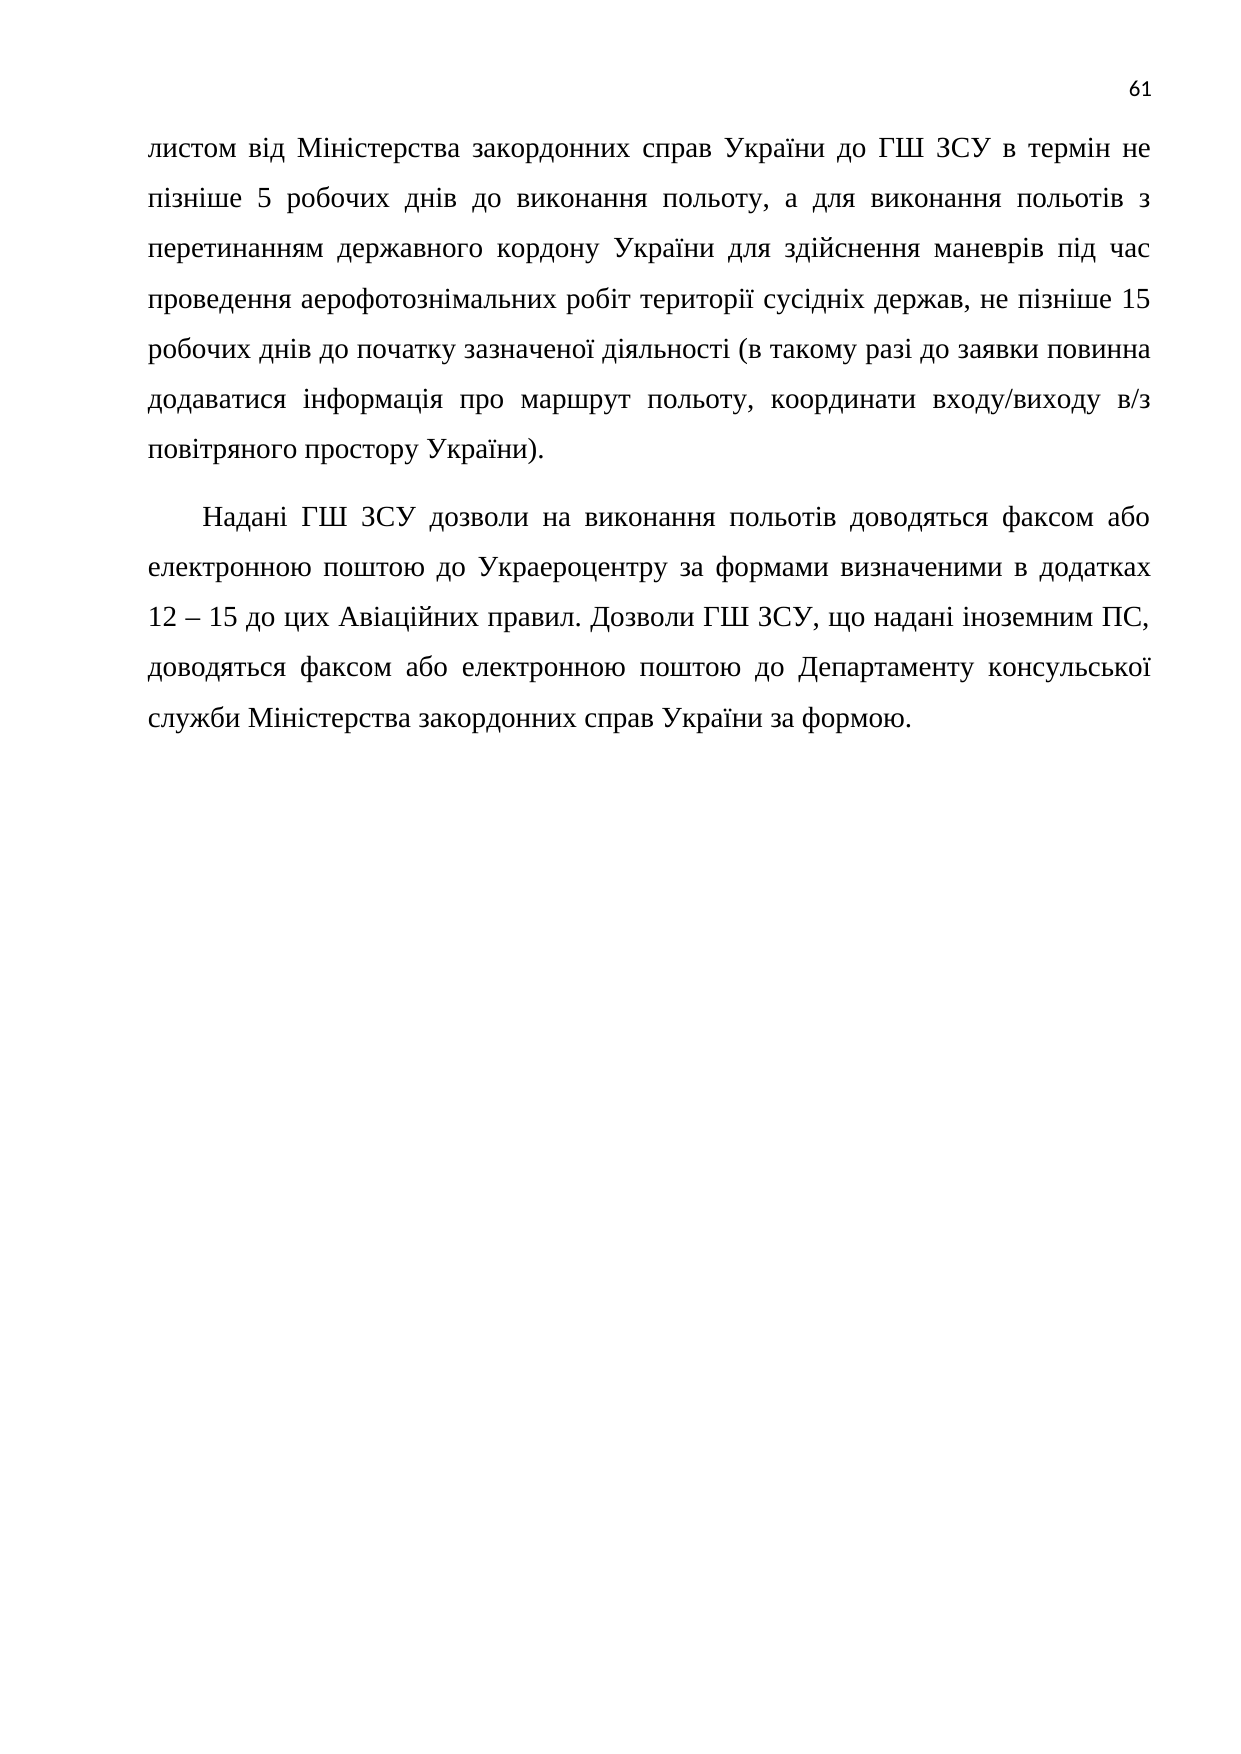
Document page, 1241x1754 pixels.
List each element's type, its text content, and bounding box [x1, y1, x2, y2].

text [148, 130, 1152, 465]
text Надані ГШ ЗСУ дозволи на виконання польотів доводяться факсом або електронною поштою до Украероцентру за формами визначеними в додатках 12 – 15 до цих Авіаційних правил. Дозволи ГШ ЗСУ, що надані іноземним ПС, доводяться факсом або електронною поштою до Департаменту консульської служби Міністерства закордонних справ України за формою. [148, 499, 1152, 733]
